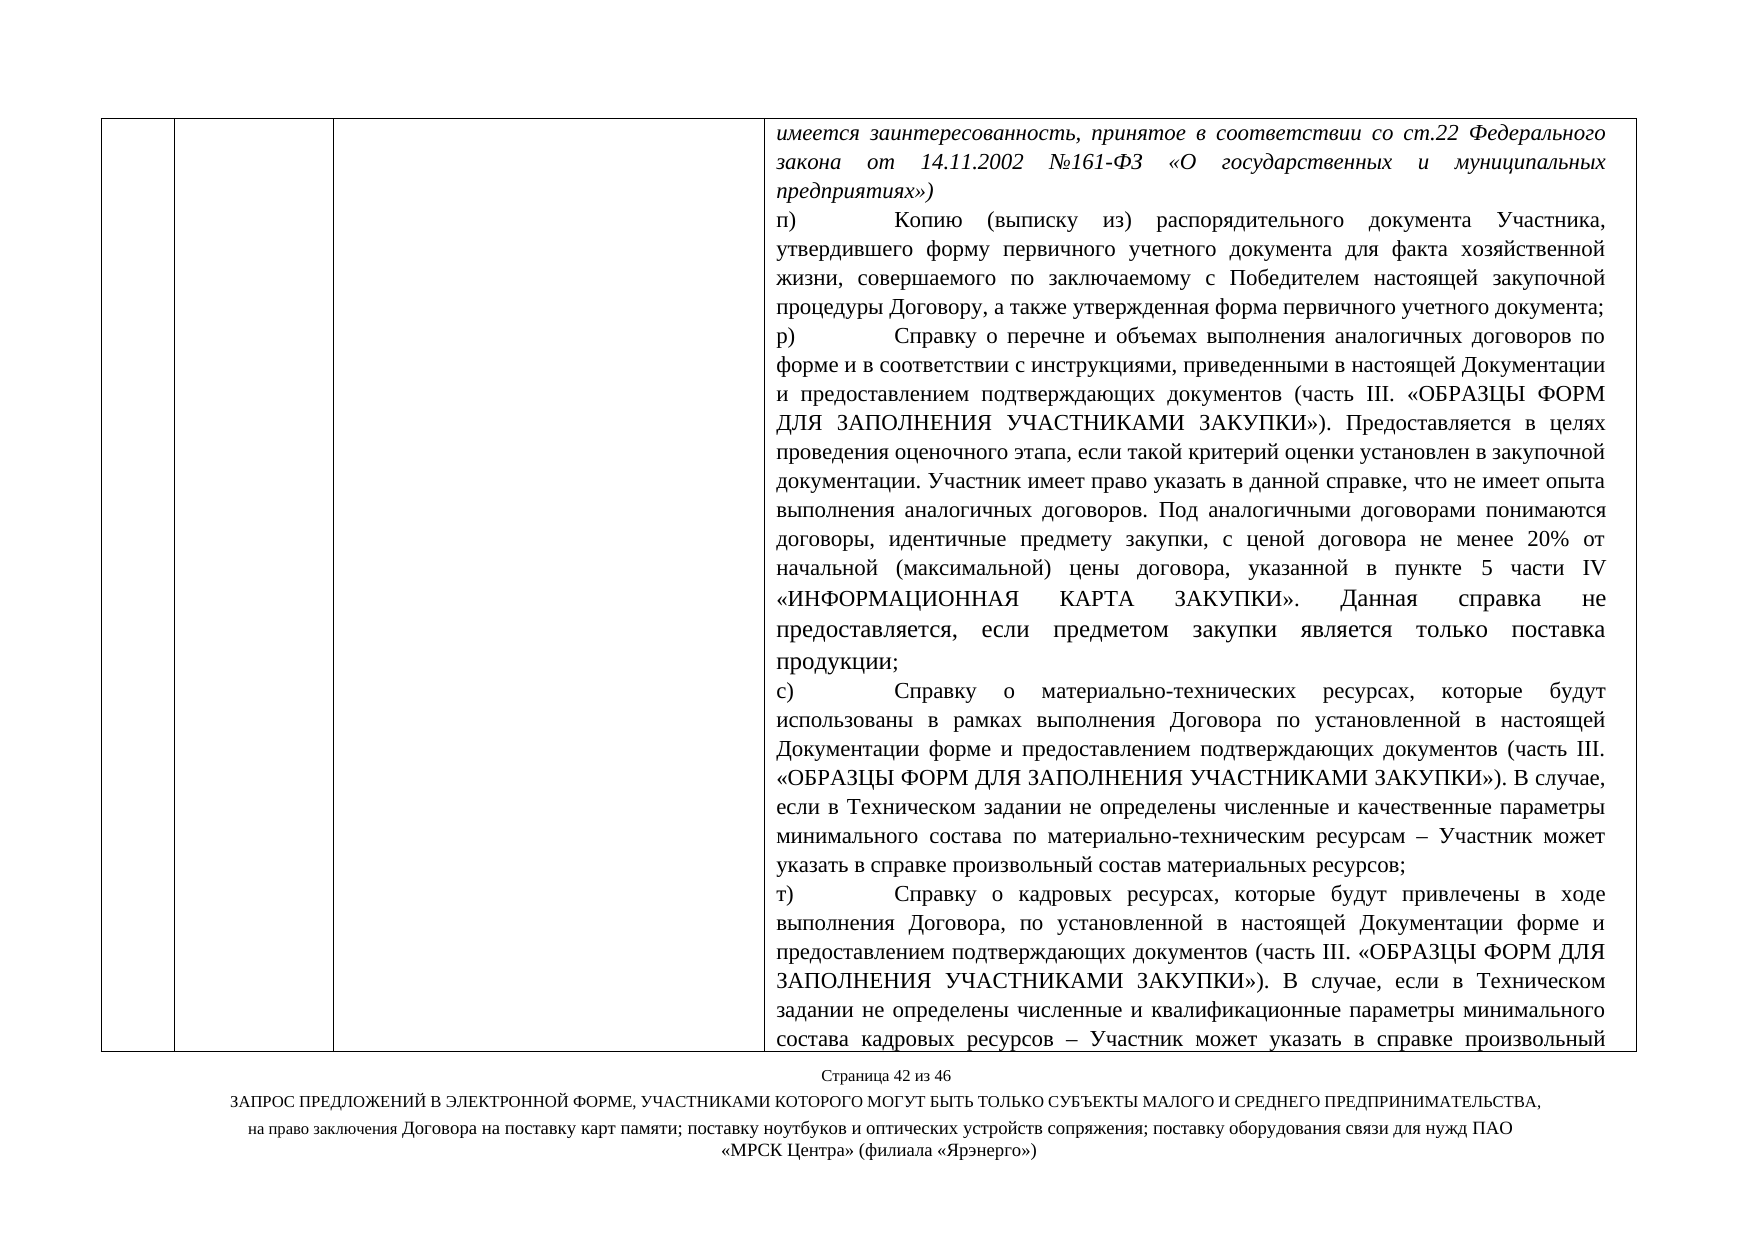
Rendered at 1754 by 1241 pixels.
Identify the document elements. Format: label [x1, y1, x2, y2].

table_cell [334, 119, 764, 1051]
table_cell [175, 119, 333, 1051]
table_cell [765, 119, 1636, 1051]
table_cell [102, 119, 174, 1051]
